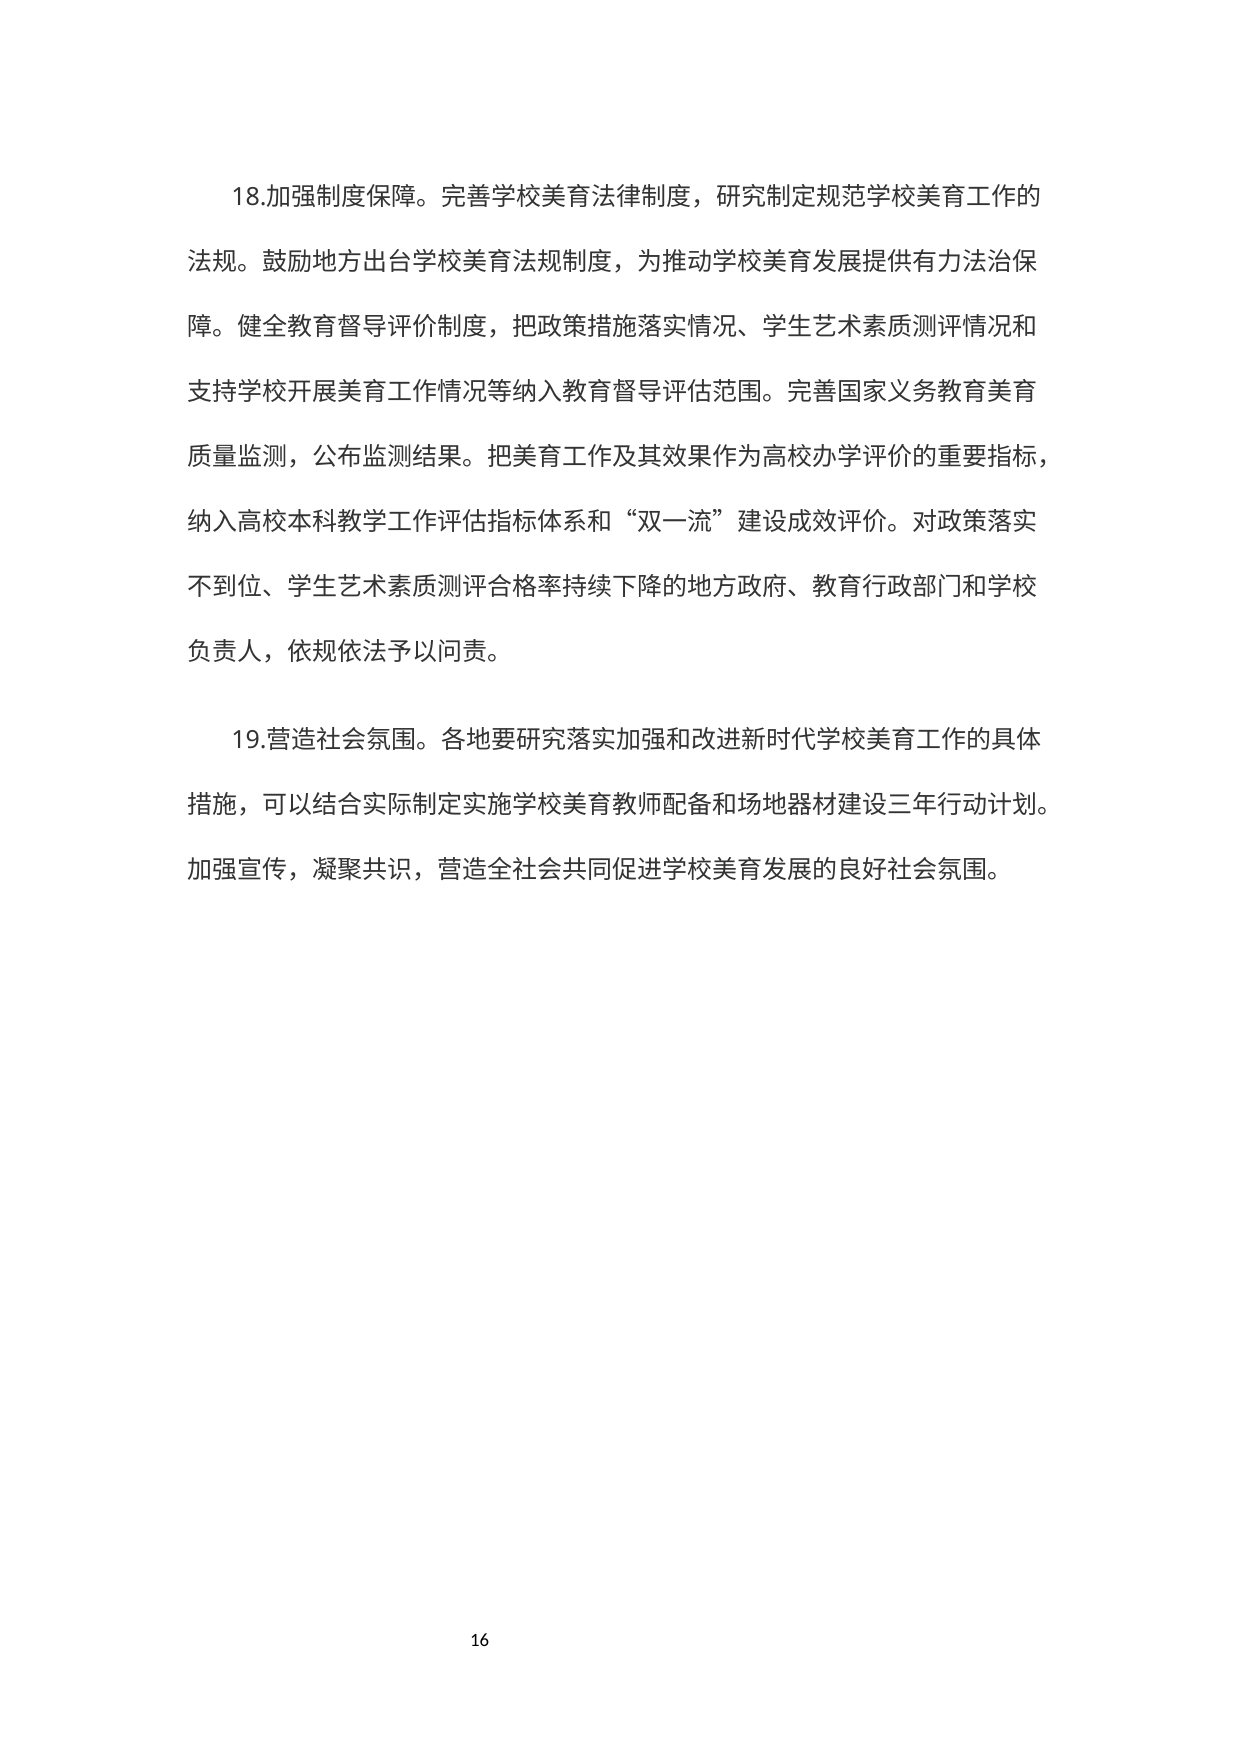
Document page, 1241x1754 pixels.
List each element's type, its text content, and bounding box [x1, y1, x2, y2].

text 18.加强制度保障。完善学校美育法律制度，研究制定规范学校美育工作的法规。鼓励地方出台学校美育法规制度，为推动学校美育发展提供有力法治保障。健全教育督导评价制度，把政策措施落实情况、学生艺术素质测评情况和支持学校开展美育工作情况等纳入教育督导评估范围。完善国家义务教育美育质量监测，公布监测结果。把美育工作及其效果作为高校办学评价的重要指标，纳入高校本科教学工作评估指标体系和“双一流”建设成效评价。对政策落实不到位、学生艺术素质测评合格率持续下降的地方政府、教育行政部门和学校负责人，依规依法予以问责。 [187, 162, 1053, 682]
text 19.营造社会氛围。各地要研究落实加强和改进新时代学校美育工作的具体措施，可以结合实际制定实施学校美育教师配备和场地器材建设三年行动计划。加强宣传，凝聚共识，营造全社会共同促进学校美育发展的良好社会氛围。 [187, 706, 1053, 901]
